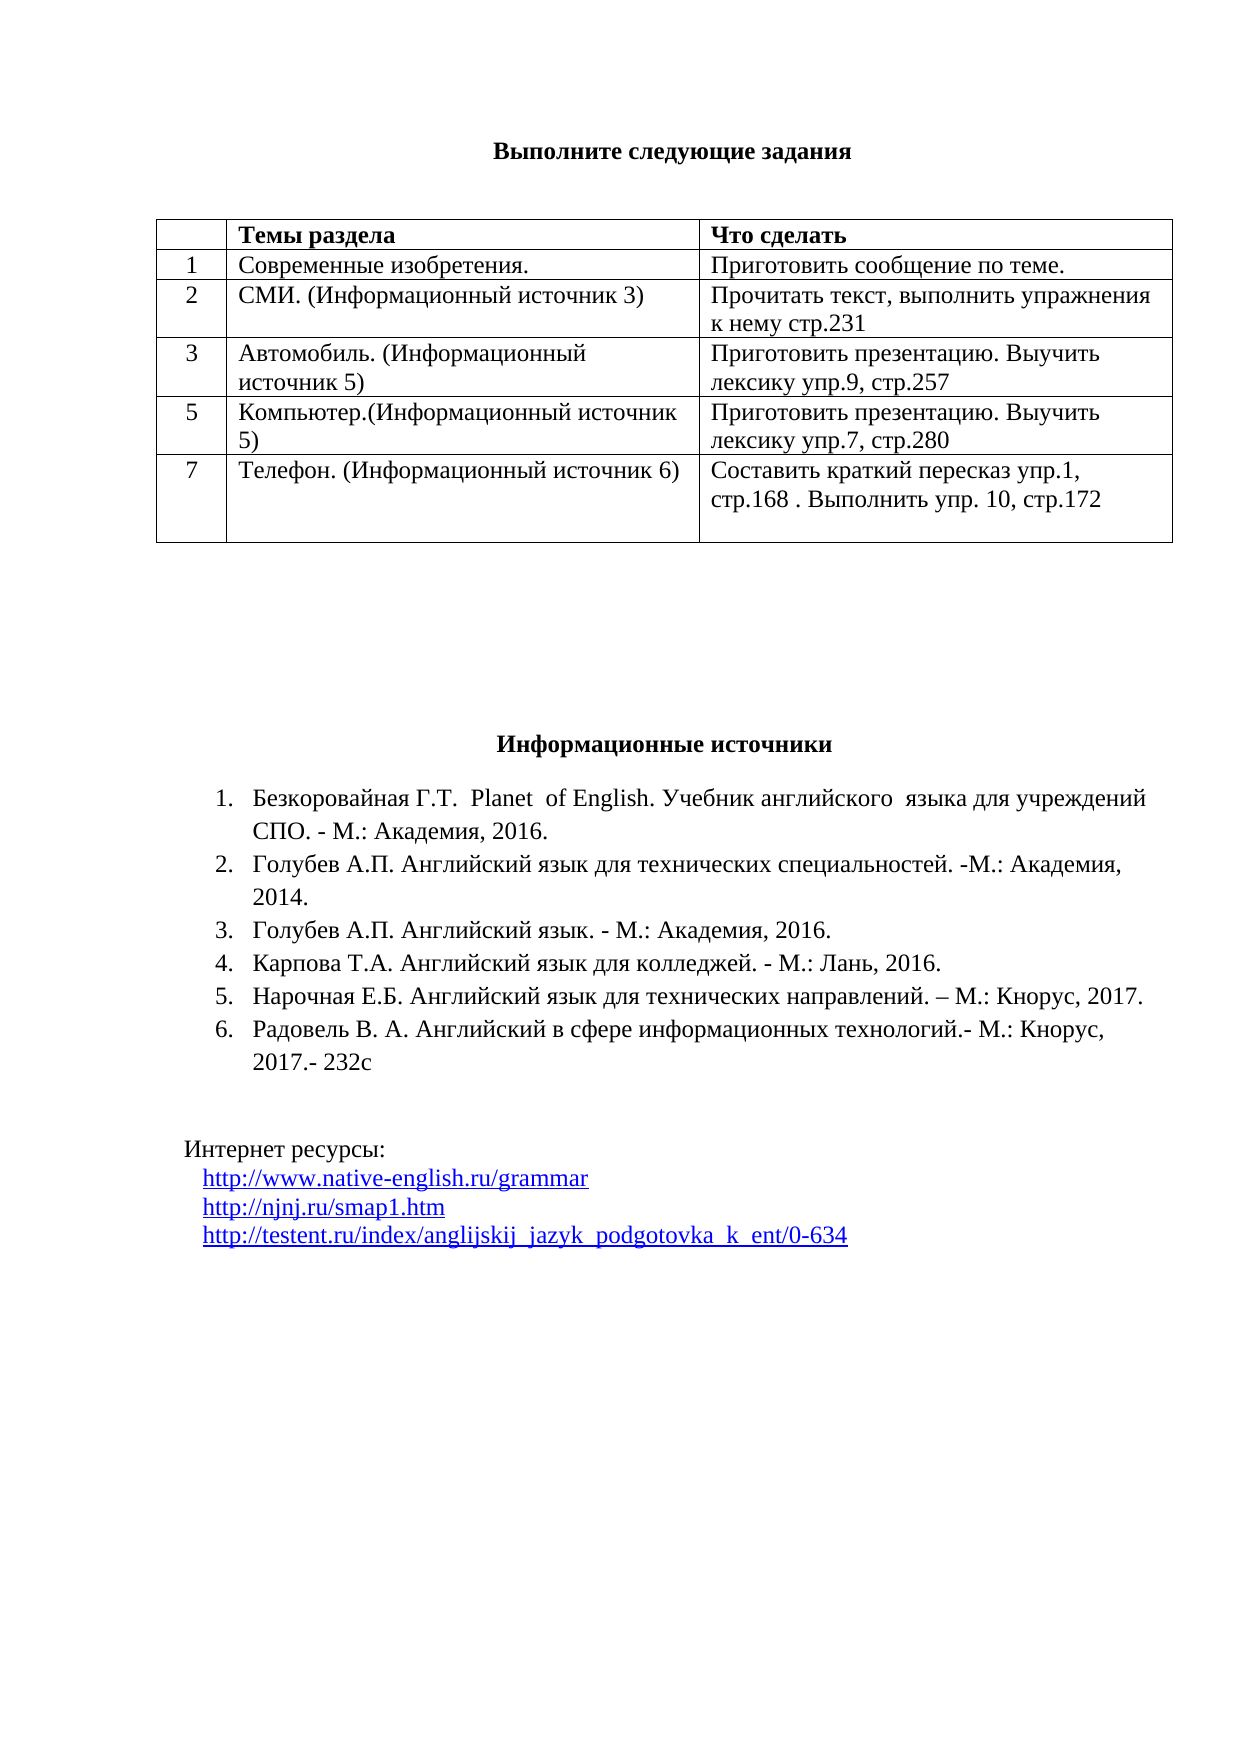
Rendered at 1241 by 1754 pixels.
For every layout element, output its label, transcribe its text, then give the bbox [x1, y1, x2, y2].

list Выполните следующие задания [193, 136, 1152, 165]
table_cell Телефон. (Информационный источник 6) [227, 455, 699, 542]
text http://njnj.ru/smap1.htm [177, 1192, 1152, 1220]
table_cell 5 [157, 397, 226, 454]
text http://testent.ru/index/anglijskij_jazyk_podgotovka_k_ent/0-634 [177, 1220, 1152, 1249]
text http://www.native-english.ru/grammar [177, 1163, 1152, 1192]
list Радовель В. А. Английский в сфере информационных технологий.- М.: Кнорус, 2017.- 232с [215, 1014, 1152, 1076]
list Голубев А.П. Английский язык для технических специальностей. -М.: Академия, 2014. [215, 849, 1152, 911]
table_cell Прочитать текст, выполнить упражнения к нему стр.231 [700, 280, 1172, 337]
table_header Что сделать [700, 220, 1172, 249]
list Карпова Т.А. Английский язык для колледжей. - М.: Лань, 2016. [215, 948, 1152, 977]
table_cell Приготовить презентацию. Выучить лексику упр.7, стр.280 [700, 397, 1172, 454]
list Нарочная Е.Б. Английский язык для технических направлений. – М.: Кнорус, 2017. [215, 981, 1152, 1010]
table_cell 3 [157, 338, 226, 396]
text Информационные источники [177, 729, 1152, 758]
table_cell 1 [157, 250, 226, 279]
list Голубев А.П. Английский язык. - М.: Академия, 2016. [215, 915, 1152, 944]
table_cell Составить краткий пересказ упр.1, стр.168 . Выполнить упр. 10, стр.172 [700, 455, 1172, 542]
table_cell Автомобиль. (Информационный источник 5) [227, 338, 699, 396]
table_cell Приготовить презентацию. Выучить лексику упр.9, стр.257 [700, 338, 1172, 396]
list Безкоровайная Г.Т. Planet of English. Учебник английского языка для учреждений СПО. - М.: Академия, 2016. [215, 783, 1152, 845]
table_cell Компьютер.(Информационный источник 5) [227, 397, 699, 454]
table_cell Приготовить сообщение по теме. [700, 250, 1172, 279]
table_header [157, 220, 226, 249]
table_cell СМИ. (Информационный источник 3) [227, 280, 699, 337]
text Интернет ресурсы: [177, 1134, 1152, 1163]
table_header Темы раздела [227, 220, 699, 249]
table_cell Современные изобретения. [227, 250, 699, 279]
table_cell 7 [157, 455, 226, 542]
table_cell 2 [157, 280, 226, 337]
